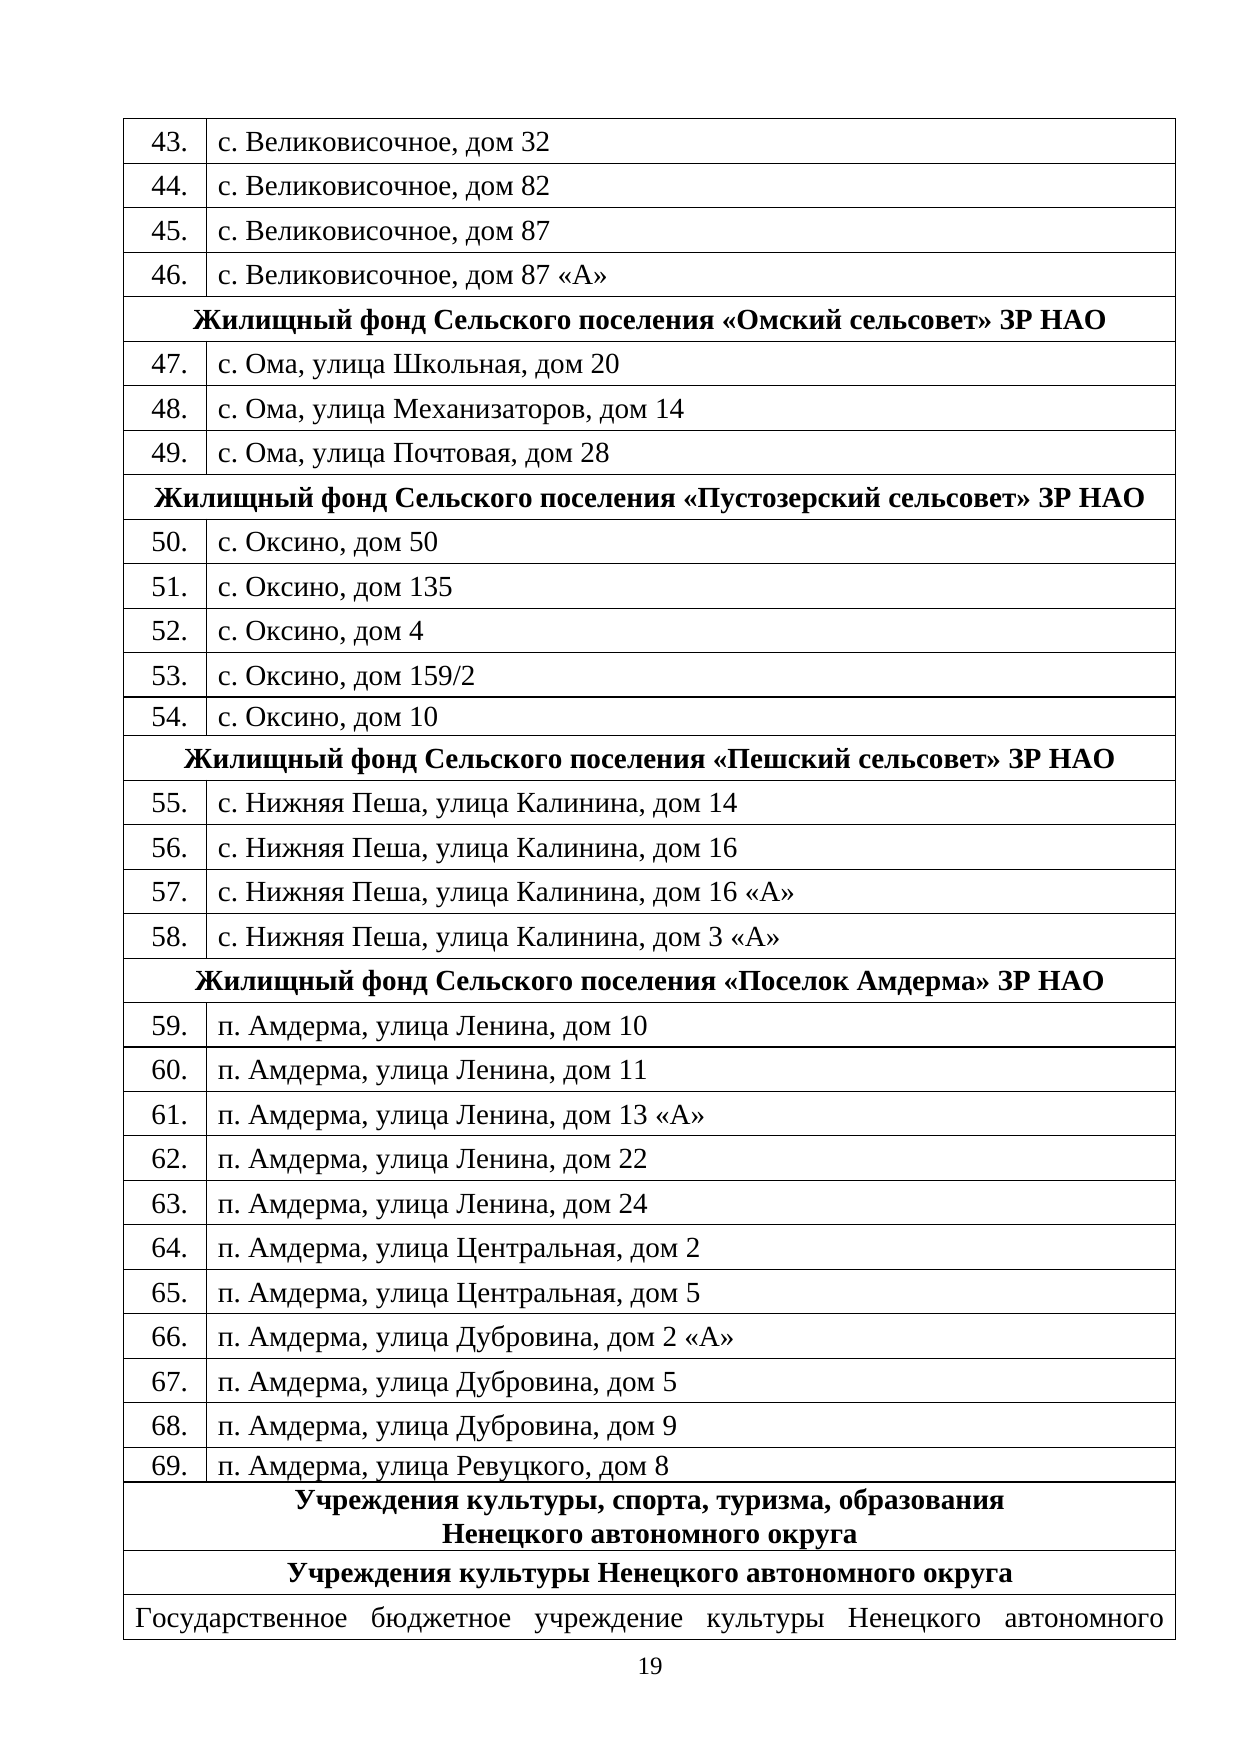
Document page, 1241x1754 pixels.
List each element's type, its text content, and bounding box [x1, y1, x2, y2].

table_cell [124, 564, 206, 607]
table_cell [124, 520, 206, 563]
table_cell [124, 386, 206, 429]
table_cell [124, 1181, 206, 1224]
table_cell [124, 698, 206, 735]
table_cell [124, 1359, 206, 1402]
table_cell с. Нижняя Пеша, улица Калинина, дом 14 [207, 781, 1175, 824]
table_cell [124, 1314, 206, 1358]
table_cell с. Оксино, дом 10 [207, 698, 1175, 735]
table_cell Жилищный фонд Сельского поселения «Пешский сельсовет» ЗР НАО [124, 736, 1175, 779]
table_cell Учреждения культуры Ненецкого автономного округа [124, 1551, 1175, 1594]
table_cell Жилищный фонд Сельского поселения «Поселок Амдерма» ЗР НАО [124, 959, 1175, 1002]
table_cell [124, 653, 206, 696]
table_cell [124, 1003, 206, 1046]
table_cell п. Амдерма, улица Дубровина, дом 9 [207, 1403, 1175, 1447]
table_cell [124, 1270, 206, 1313]
table_cell [124, 253, 206, 296]
table_cell с. Великовисочное, дом 87 [207, 208, 1175, 252]
table_cell [124, 431, 206, 474]
table_cell с. Оксино, дом 50 [207, 520, 1175, 563]
table_cell Учреждения культуры, спорта, туризма, образования Ненецкого автономного округа [124, 1483, 1175, 1549]
table_cell [124, 1136, 206, 1180]
table_cell с. Оксино, дом 4 [207, 609, 1175, 652]
table_cell с. Нижняя Пеша, улица Калинина, дом 16 «А» [207, 870, 1175, 913]
table_cell [124, 914, 206, 957]
table_cell п. Амдерма, улица Центральная, дом 2 [207, 1225, 1175, 1269]
table_cell п. Амдерма, улица Ленина, дом 10 [207, 1003, 1175, 1046]
table_cell п. Амдерма, улица Дубровина, дом 5 [207, 1359, 1175, 1402]
table_cell Жилищный фонд Сельского поселения «Омский сельсовет» ЗР НАО [124, 297, 1175, 341]
table_cell п. Амдерма, улица Центральная, дом 5 [207, 1270, 1175, 1313]
table_cell [124, 825, 206, 868]
table_cell с. Великовисочное, дом 32 [207, 119, 1175, 163]
table_cell п. Амдерма, улица Ленина, дом 24 [207, 1181, 1175, 1224]
table_cell п. Амдерма, улица Ленина, дом 11 [207, 1048, 1175, 1091]
table_cell п. Амдерма, улица Ленина, дом 22 [207, 1136, 1175, 1180]
table_cell п. Амдерма, улица Ленина, дом 13 «А» [207, 1092, 1175, 1135]
table_cell [124, 781, 206, 824]
table_cell [124, 870, 206, 913]
table_cell п. Амдерма, улица Ревуцкого, дом 8 [207, 1448, 1175, 1481]
table_cell [124, 164, 206, 207]
table_cell [124, 342, 206, 385]
table_cell с. Ома, улица Механизаторов, дом 14 [207, 386, 1175, 429]
table_cell с. Великовисочное, дом 82 [207, 164, 1175, 207]
table_cell [124, 1403, 206, 1447]
table_cell с. Оксино, дом 159/2 [207, 653, 1175, 696]
table_cell Жилищный фонд Сельского поселения «Пустозерский сельсовет» ЗР НАО [124, 475, 1175, 518]
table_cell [124, 1595, 1175, 1638]
table_cell [124, 119, 206, 163]
table_cell [124, 609, 206, 652]
table_cell с. Ома, улица Школьная, дом 20 [207, 342, 1175, 385]
table_cell с. Оксино, дом 135 [207, 564, 1175, 607]
table_cell с. Великовисочное, дом 87 «А» [207, 253, 1175, 296]
table_cell [124, 1225, 206, 1269]
table_cell [124, 1048, 206, 1091]
table_cell [124, 1448, 206, 1481]
table_cell [124, 208, 206, 252]
table_cell с. Нижняя Пеша, улица Калинина, дом 3 «А» [207, 914, 1175, 957]
table_cell с. Нижняя Пеша, улица Калинина, дом 16 [207, 825, 1175, 868]
table_cell с. Ома, улица Почтовая, дом 28 [207, 431, 1175, 474]
table_cell [124, 1092, 206, 1135]
table_cell п. Амдерма, улица Дубровина, дом 2 «А» [207, 1314, 1175, 1358]
